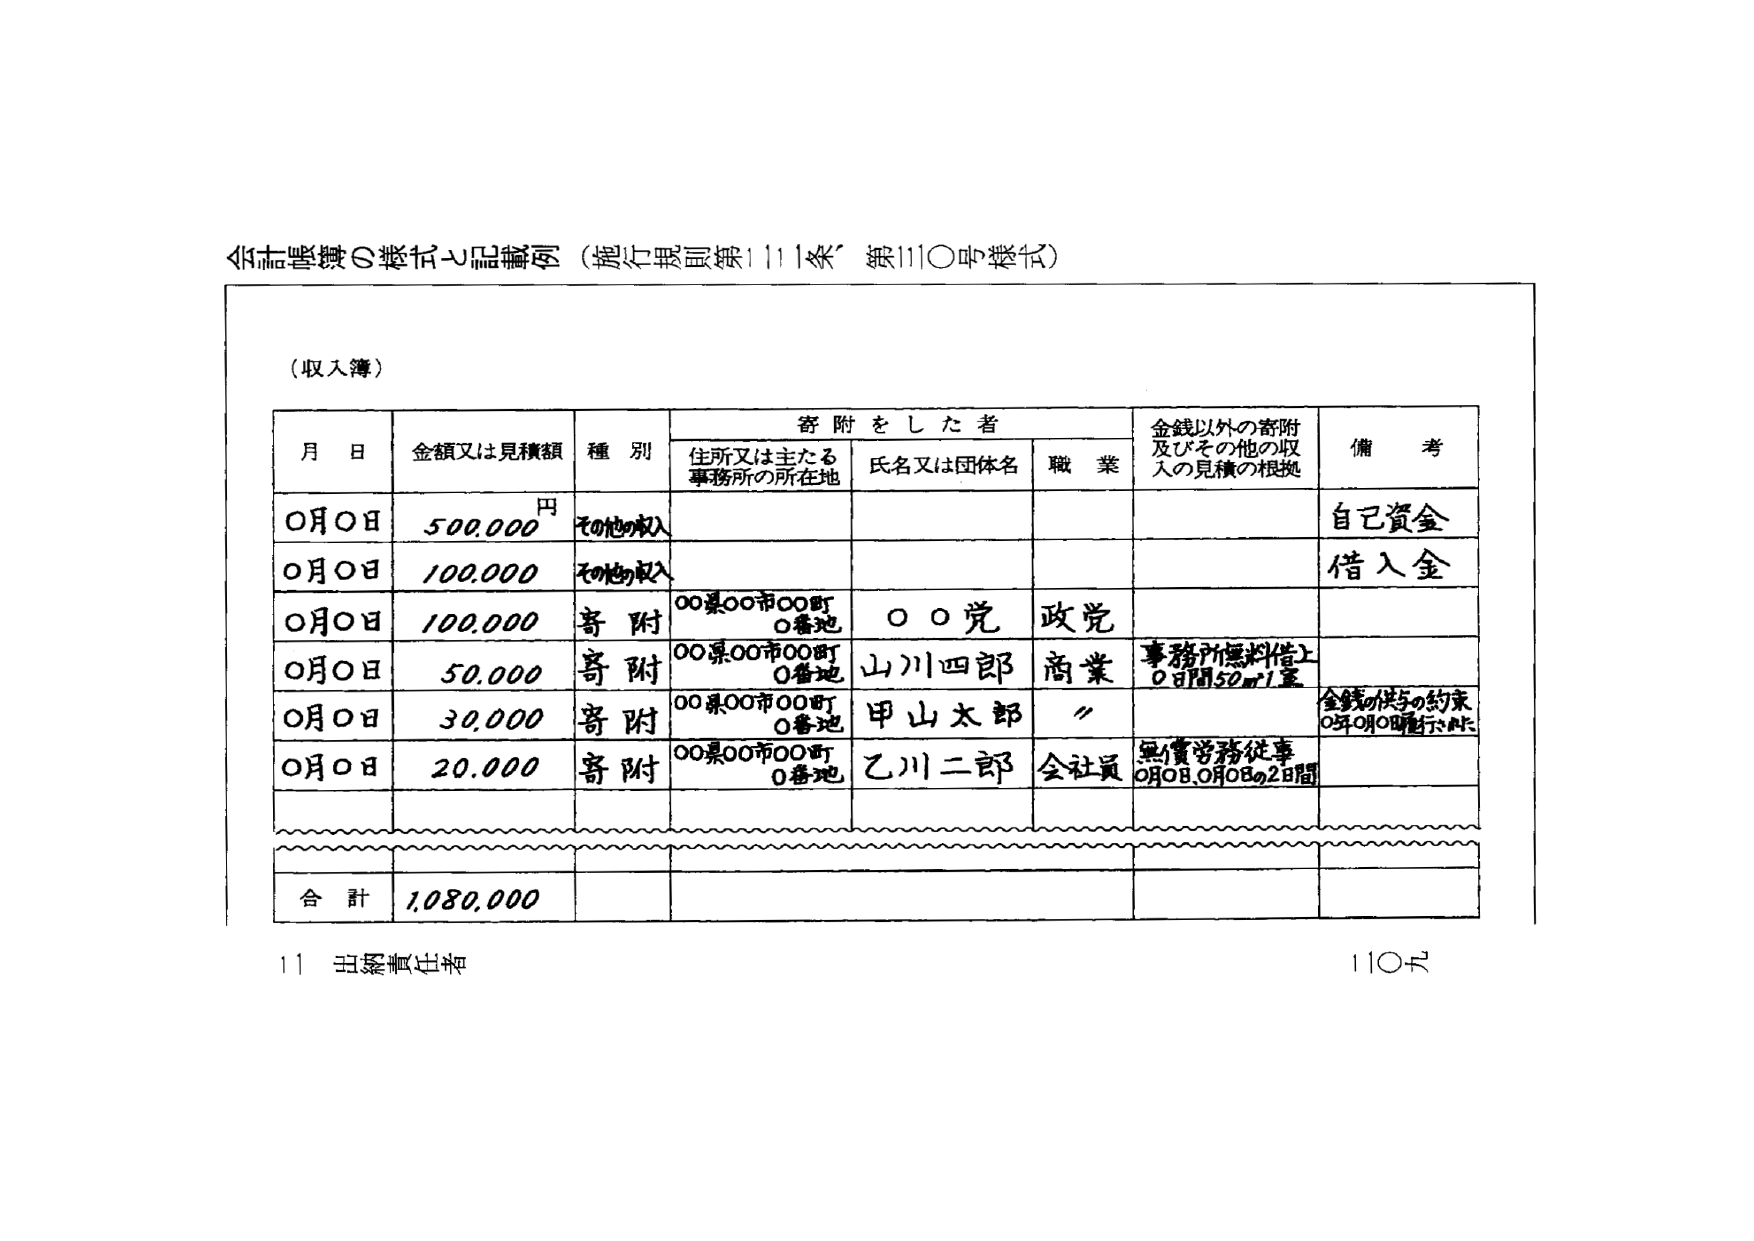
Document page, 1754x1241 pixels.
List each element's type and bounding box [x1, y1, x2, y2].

picture [178, 182, 1578, 1010]
